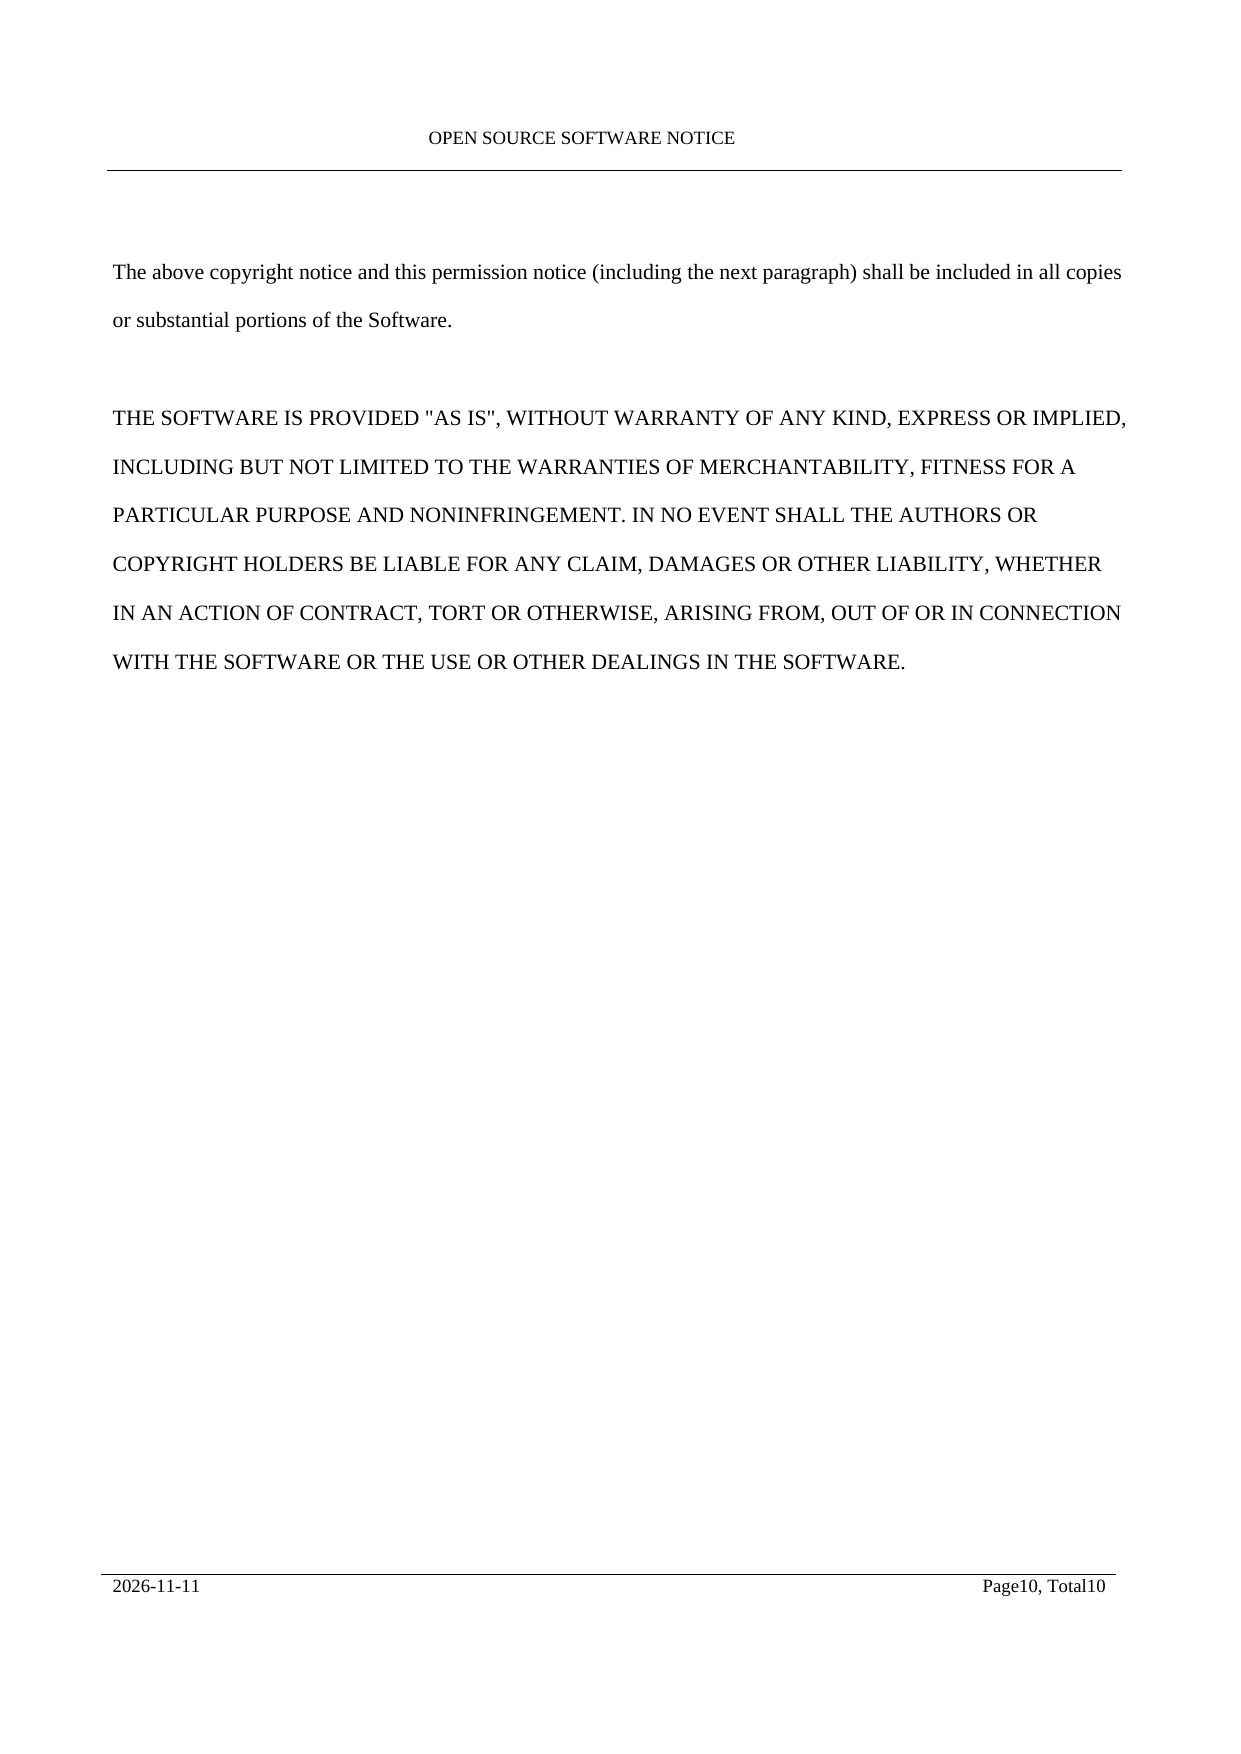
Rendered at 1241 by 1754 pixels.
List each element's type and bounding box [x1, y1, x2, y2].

text [112, 206, 1128, 775]
